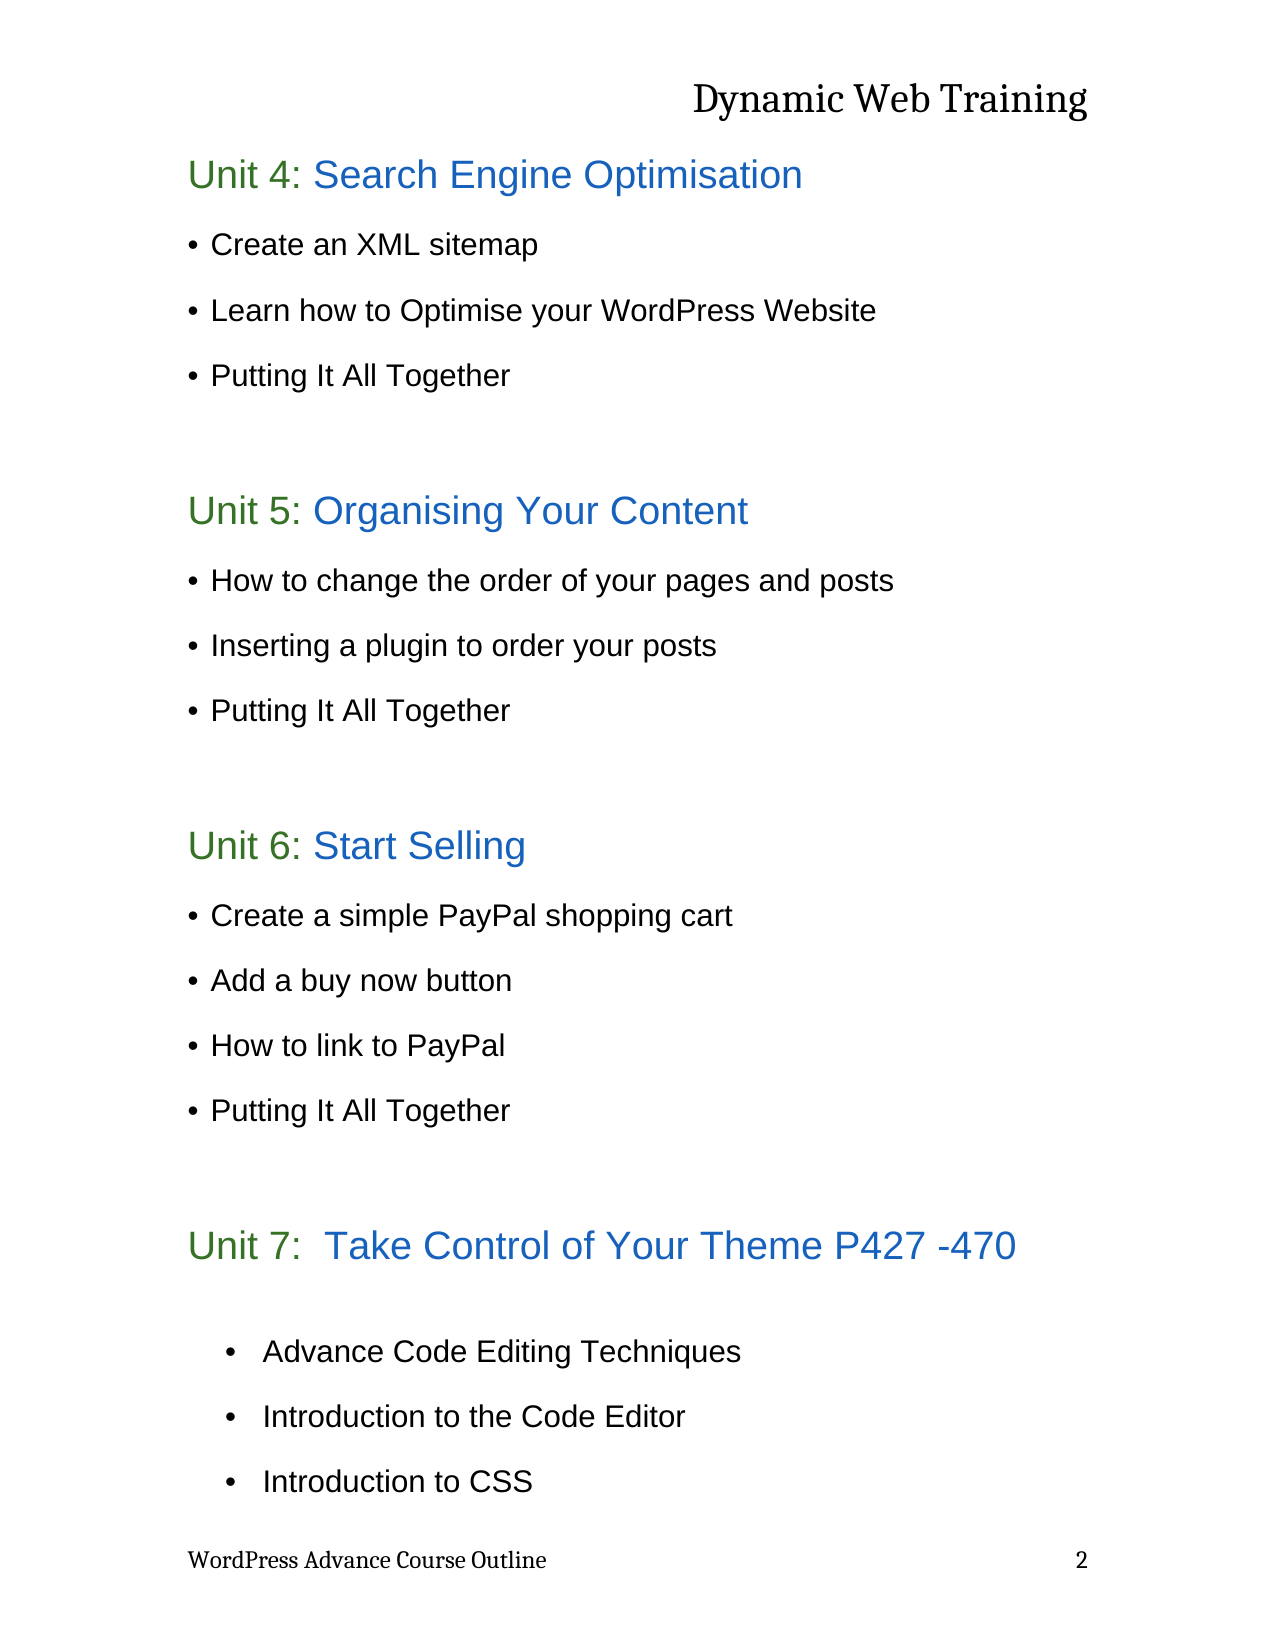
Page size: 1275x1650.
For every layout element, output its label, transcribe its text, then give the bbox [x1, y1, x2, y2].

list Add a buy now button [187, 962, 1087, 998]
list How to link to PayPal [187, 1027, 1087, 1063]
list Introduction to the Code Editor [225, 1398, 1087, 1434]
text Unit 6: Start Selling [187, 822, 1087, 868]
list Putting It All Together [187, 692, 1087, 728]
list Introduction to CSS [225, 1463, 1087, 1499]
list Putting It All Together [187, 357, 1087, 393]
list How to change the order of your pages and posts [187, 562, 1087, 598]
list Learn how to Optimise your WordPress Website [187, 292, 1087, 327]
text Unit 4: Search Engine Optimisation [187, 152, 1087, 197]
list Create an XML sitemap [187, 226, 1087, 262]
list Create a simple PayPal shopping cart [187, 897, 1087, 933]
text Unit 7: Take Control of Your Theme P427 -470 [187, 1222, 1087, 1268]
list Advance Code Editing Techniques [225, 1333, 1087, 1369]
list Inserting a plugin to order your posts [187, 627, 1087, 663]
text Unit 5: Organising Your Content [187, 487, 1087, 532]
list Putting It All Together [187, 1092, 1087, 1128]
